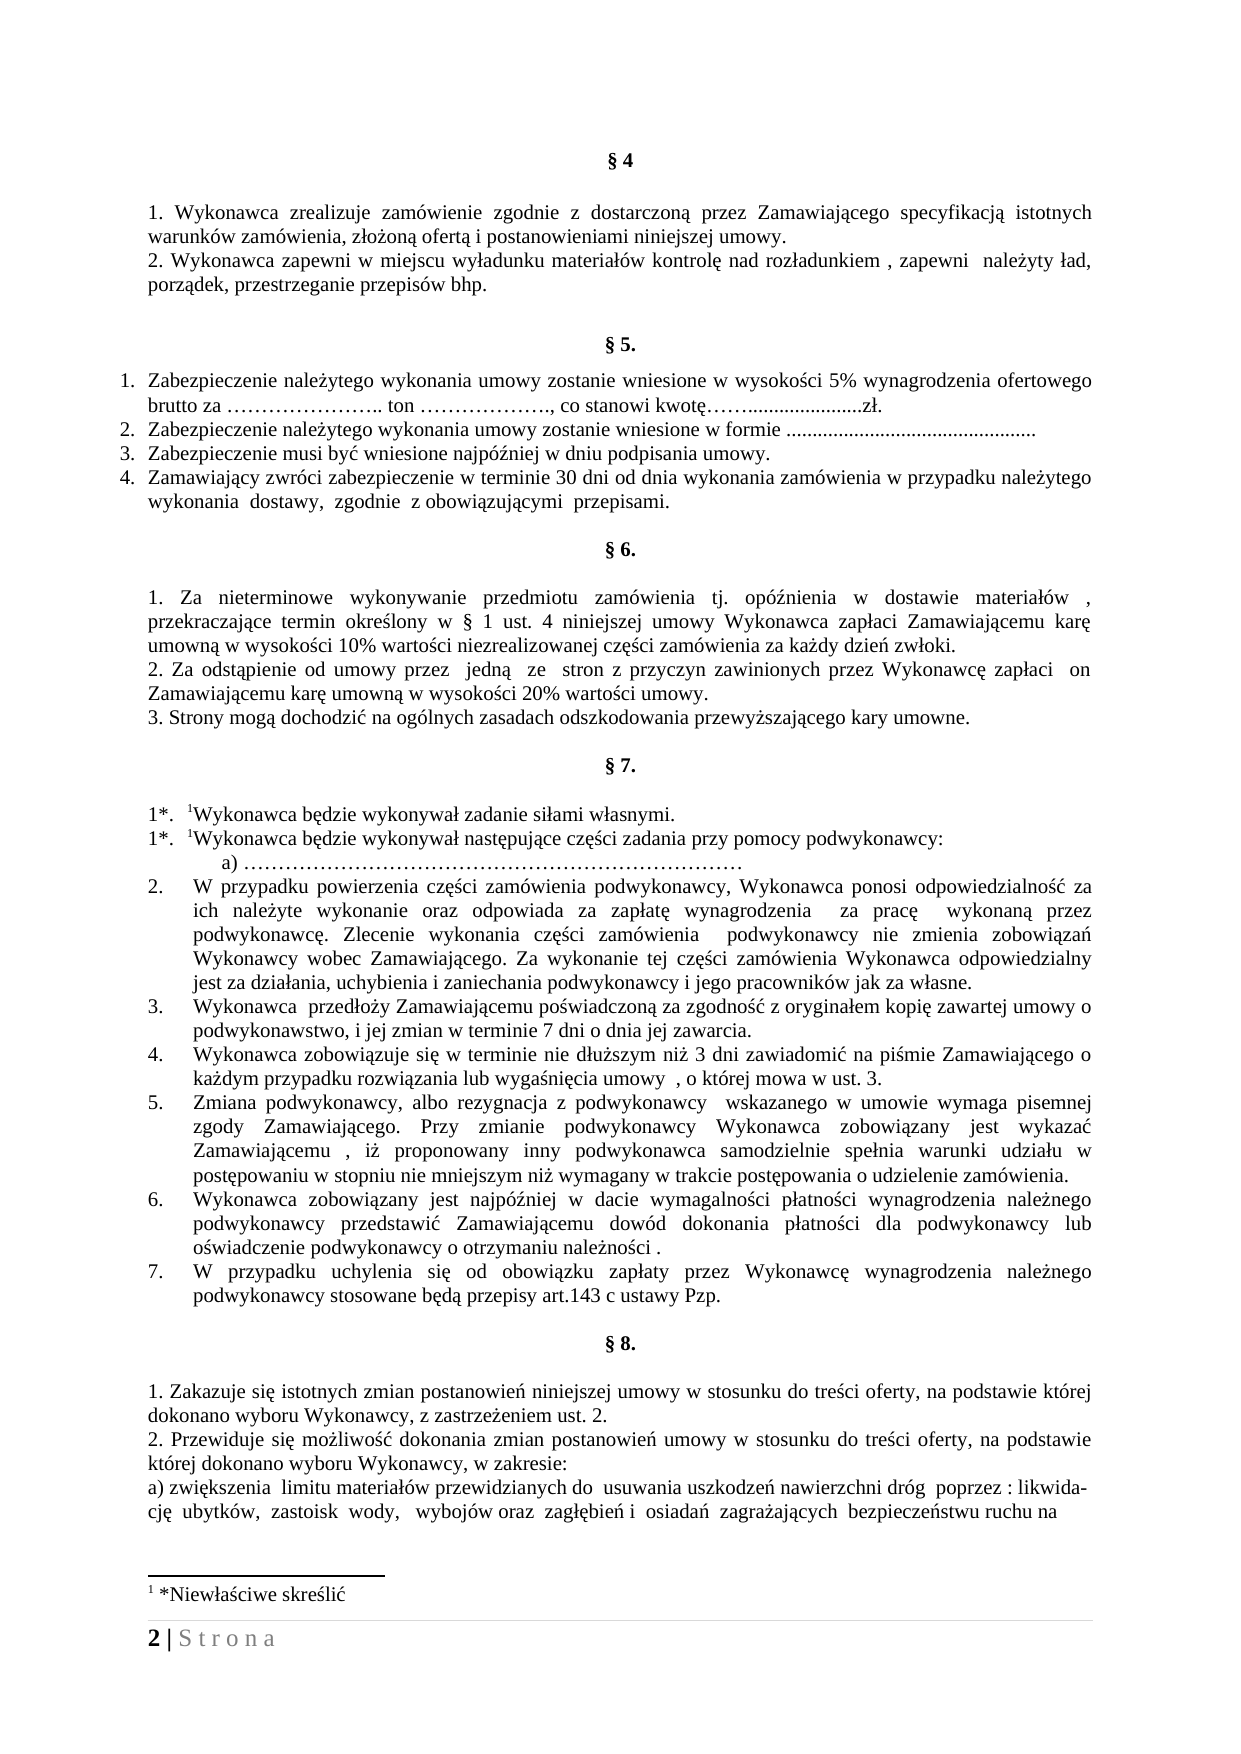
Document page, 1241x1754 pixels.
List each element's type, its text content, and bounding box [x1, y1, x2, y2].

text 2. Wykonawca zapewni w miejscu wyładunku materiałów kontrolę nad rozładunkiem , zapewni należyty ład, porządek, przestrzeganie przepisów bhp. [148, 248, 1093, 296]
list Wykonawca przedłoży Zamawiającemu poświadczoną za zgodność z oryginałem kopię zawartej umowy o podwykonawstwo, i jej zmian w terminie 7 dni o dnia jej zawarcia. [148, 994, 1093, 1042]
text § 8. [148, 1331, 1093, 1355]
text 2. Przewiduje się możliwość dokonania zmian postanowień umowy w stosunku do treści oferty, na podstawie której dokonano wyboru Wykonawcy, w zakresie: [148, 1427, 1093, 1475]
list Wykonawca zobowiązany jest najpóźniej w dacie wymagalności płatności wynagrodzenia należnego podwykonawcy przedstawić Zamawiającemu dowód dokonania płatności dla podwykonawcy lub oświadczenie podwykonawcy o otrzymaniu należności . [148, 1187, 1093, 1259]
text 3. Strony mogą dochodzić na ogólnych zasadach odszkodowania przewyższającego kary umowne. [148, 705, 1093, 729]
text § 6. [148, 537, 1093, 561]
text 1. Zabezpieczenie należytego wykonania umowy zostanie wniesione w wysokości 5% wynagrodzenia ofertowego brutto za ………………….. ton ………………., co stanowi kwotę……......................zł. [119, 368, 1093, 417]
list W przypadku powierzenia części zamówienia podwykonawcy, Wykonawca ponosi odpowiedzialność za ich należyte wykonanie oraz odpowiada za zapłatę wynagrodzenia za pracę wykonaną przez podwykonawcę. Zlecenie wykonania części zamówienia podwykonawcy nie zmienia zobowiązań Wykonawcy wobec Zamawiającego. Za wykonanie tej części zamówienia Wykonawca odpowiedzialny jest za działania, uchybienia i zaniechania podwykonawcy i jego pracowników jak za własne. [148, 874, 1093, 994]
text 1. Zakazuje się istotnych zmian postanowień niniejszej umowy w stosunku do treści oferty, na podstawie której dokonano wyboru Wykonawcy, z zastrzeżeniem ust. 2. [148, 1379, 1093, 1427]
text § 7. [148, 753, 1093, 777]
text 3. Zabezpieczenie musi być wniesione najpóźniej w dniu podpisania umowy. [119, 441, 1093, 465]
text 2. Zabezpieczenie należytego wykonania umowy zostanie wniesione w formie ................................................ [119, 417, 1093, 441]
text 4. Zamawiający zwróci zabezpieczenie w terminie 30 dni od dnia wykonania zamówienia w przypadku należytego wykonania dostawy, zgodnie z obowiązującymi przepisami. [119, 465, 1093, 513]
text § 4 [148, 148, 1093, 172]
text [148, 1475, 1093, 1523]
list W przypadku uchylenia się od obowiązku zapłaty przez Wykonawcę wynagrodzenia należnego podwykonawcy stosowane będą przepisy art.143 c ustawy Pzp. [148, 1259, 1093, 1307]
text a) ……………………………………………………………… [221, 850, 1093, 874]
text 2. Za odstąpienie od umowy przez jedną ze stron z przyczyn zawinionych przez Wykonawcę zapłaci on Zamawiającemu karę umowną w wysokości 20% wartości umowy. [148, 657, 1093, 705]
text 1. Wykonawca zrealizuje zamówienie zgodnie z dostarczoną przez Zamawiającego specyfikacją istotnych warunków zamówienia, złożoną ofertą i postanowieniami niniejszej umowy. [148, 200, 1093, 248]
text 1. Za nieterminowe wykonywanie przedmiotu zamówienia tj. opóźnienia w dostawie materiałów , przekraczające termin określony w § 1 ust. 4 niniejszej umowy Wykonawca zapłaci Zamawiającemu karę umowną w wysokości 10% wartości niezrealizowanej części zamówienia za każdy dzień zwłoki. [148, 585, 1093, 657]
list Zmiana podwykonawcy, albo rezygnacja z podwykonawcy wskazanego w umowie wymaga pisemnej zgody Zamawiającego. Przy zmianie podwykonawcy Wykonawca zobowiązany jest wykazać Zamawiającemu , iż proponowany inny podwykonawca samodzielnie spełnia warunki udziału w postępowaniu w stopniu nie mniejszym niż wymagany w trakcie postępowania o udzielenie zamówienia. [148, 1090, 1093, 1187]
text § 5. [148, 332, 1093, 356]
list 1Wykonawca będzie wykonywał następujące części zadania przy pomocy podwykonawcy: [148, 826, 1093, 850]
list Wykonawca będzie wykonywał zadanie siłami własnymi. [148, 802, 1093, 826]
list Wykonawca zobowiązuje się w terminie nie dłuższym niż 3 dni zawiadomić na piśmie Zamawiającego o każdym przypadku rozwiązania lub wygaśnięcia umowy , o której mowa w ust. 3. [148, 1042, 1093, 1090]
